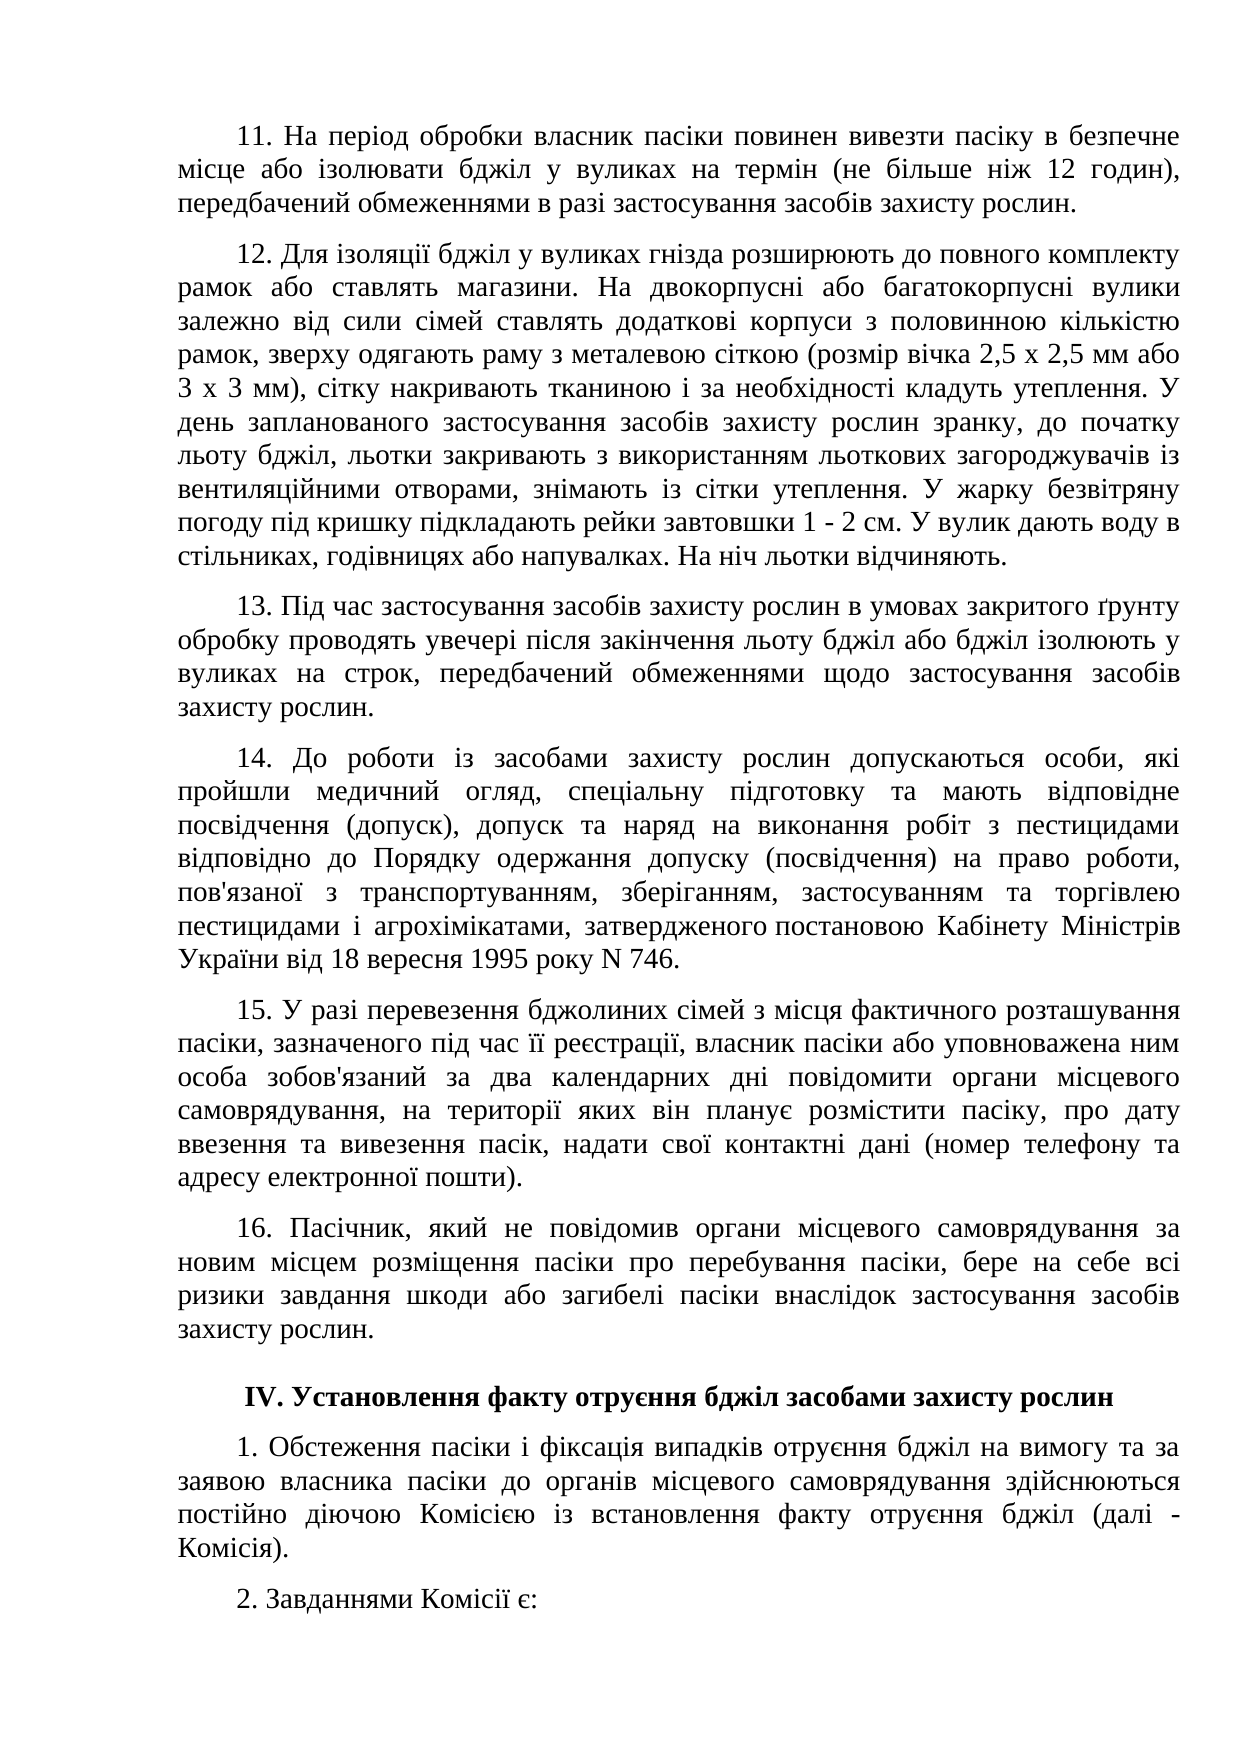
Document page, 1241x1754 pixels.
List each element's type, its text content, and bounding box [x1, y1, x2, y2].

text 2. Завданнями Комісії є: [177, 1581, 1181, 1614]
text 16. Пасічник, який не повідомив органи місцевого самоврядування за новим місцем розміщення пасіки про перебування пасіки, бере на себе всі ризики завдання шкоди або загибелі пасіки внаслідок застосування засобів захисту рослин. [177, 1210, 1181, 1344]
text 14. До роботи із засобами захисту рослин допускаються особи, які пройшли медичний огляд, спеціальну підготовку та мають відповідне посвідчення (допуск), допуск та наряд на виконання робіт з пестицидами відповідно до Порядку одержання допуску (посвідчення) на право роботи, пов'язаної з транспортуванням, зберіганням, застосуванням та торгівлею пестицидами і агрохімікатами, затвердженого постановою Кабінету Міністрів України від 18 вересня 1995 року N 746. [177, 740, 1181, 975]
text 15. У разі перевезення бджолиних сімей з місця фактичного розташування пасіки, зазначеного під час її реєстрації, власник пасіки або уповноважена ним особа зобов'язаний за два календарних дні повідомити органи місцевого самоврядування, на території яких він планує розмістити пасіку, про дату ввезення та вивезення пасік, надати свої контактні дані (номер телефону та адресу електронної пошти). [177, 992, 1181, 1193]
text 1. Обстеження пасіки і фіксація випадків отруєння бджіл на вимогу та за заявою власника пасіки до органів місцевого самоврядування здійснюються постійно діючою Комісією із встановлення факту отруєння бджіл (далі - Комісія). [177, 1429, 1181, 1564]
text 11. На період обробки власник пасіки повинен вивезти пасіку в безпечне місце або ізолювати бджіл у вуликах на термін (не більше ніж 12 годин), передбачений обмеженнями в разі застосування засобів захисту рослин. [177, 118, 1181, 219]
text IV. Установлення факту отруєння бджіл засобами захисту рослин [177, 1379, 1181, 1412]
text 13. Під час застосування засобів захисту рослин в умовах закритого ґрунту обробку проводять увечері після закінчення льоту бджіл або бджіл ізолюють у вуликах на строк, передбачений обмеженнями щодо застосування засобів захисту рослин. [177, 588, 1181, 723]
text 12. Для ізоляції бджіл у вуликах гнізда розширюють до повного комплекту рамок або ставлять магазини. На двокорпусні або багатокорпусні вулики залежно від сили сімей ставлять додаткові корпуси з половинною кількістю рамок, зверху одягають раму з металевою сіткою (розмір вічка 2,5 х 2,5 мм або 3 х 3 мм), сітку накривають тканиною і за необхідності кладуть утеплення. У день запланованого застосування засобів захисту рослин зранку, до початку льоту бджіл, льотки закривають з використанням льоткових загороджувачів із вентиляційними отворами, знімають із сітки утеплення. У жарку безвітряну погоду під кришку підкладають рейки завтовшки 1 - 2 см. У вулик дають воду в стільниках, годівницях або напувалках. На ніч льотки відчиняють. [177, 236, 1181, 571]
